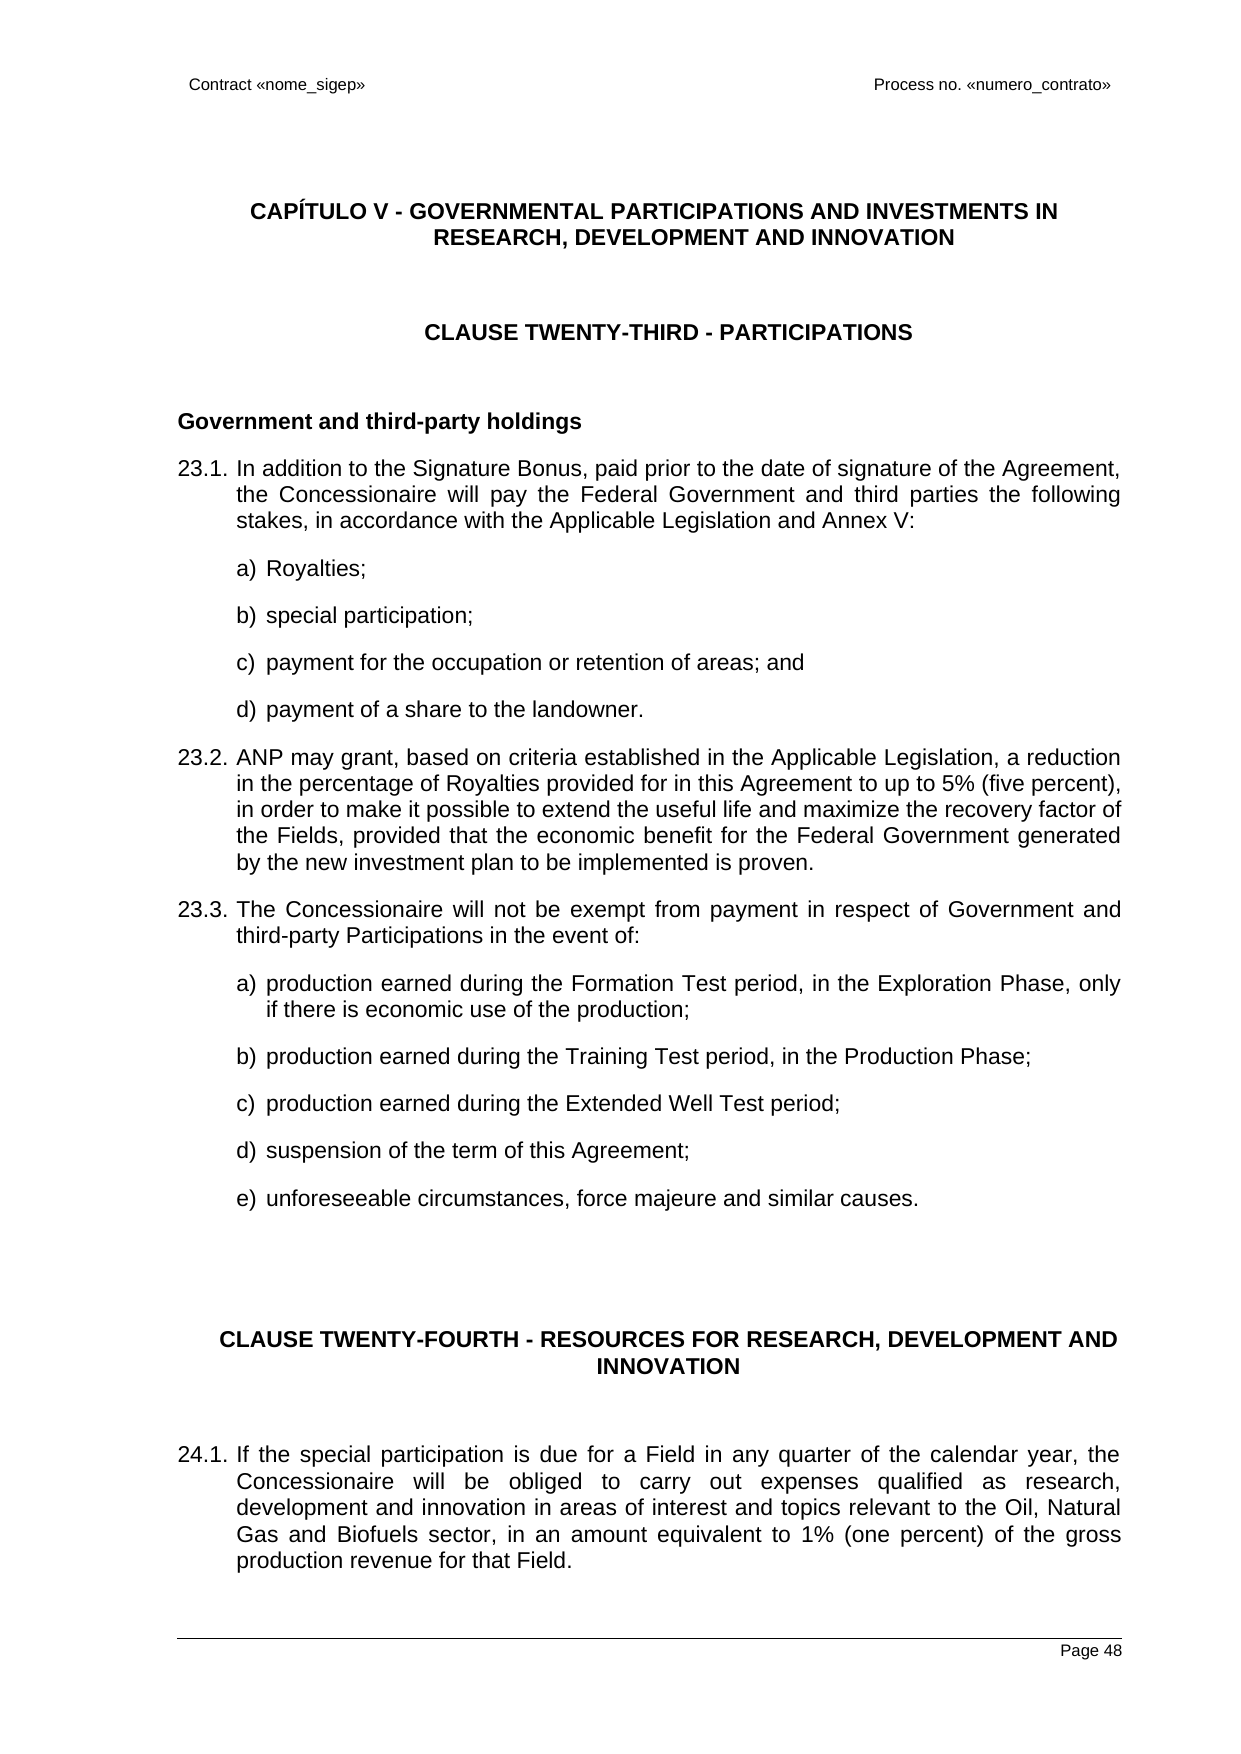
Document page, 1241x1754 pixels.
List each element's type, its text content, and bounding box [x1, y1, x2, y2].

text Government and third-party holdings [177, 408, 1122, 434]
text Clause Twenty-third - Participations [177, 319, 1122, 345]
text In addition to the Signature Bonus, paid prior to the date of signature of the Agreement, the Concessionaire will pay the Federal Government and third parties the following stakes, in accordance with the Applicable Legislation and Annex V: [177, 455, 1122, 534]
list payment for the occupation or retention of areas; and [236, 649, 1122, 675]
text If the special participation is due for a Field in any quarter of the calendar year, the Concessionaire will be obliged to carry out expenses qualified as research, development and innovation in areas of interest and topics relevant to the Oil, Natural Gas and Biofuels sector, in an amount equivalent to 1% (one percent) of the gross production revenue for that Field. [177, 1441, 1122, 1573]
list production earned during the Extended Well Test period; [236, 1090, 1122, 1117]
list special participation; [236, 602, 1122, 628]
text ANP may grant, based on criteria established in the Applicable Legislation, a reduction in the percentage of Royalties provided for in this Agreement to up to 5% (five percent), in order to make it possible to extend the useful life and maximize the recovery factor of the Fields, provided that the economic benefit for the Federal Government generated by the new investment plan to be implemented is proven. [177, 743, 1122, 875]
list production earned during the Formation Test period, in the Exploration Phase, only if there is economic use of the production; [236, 969, 1122, 1022]
list Royalties; [236, 555, 1122, 581]
text GOVERNMENTAL PARTICIPATIONS AND INVESTMENTS IN Research, Development and Innovation [266, 198, 1122, 251]
text The Concessionaire will not be exempt from payment in respect of Government and third-party Participations in the event of: [177, 896, 1122, 949]
list unforeseeable circumstances, force majeure and similar causes. [236, 1185, 1122, 1211]
list production earned during the Training Test period, in the Production Phase; [236, 1043, 1122, 1069]
text Clause Twenty-fourth - Resources for Research, Development and Innovation [177, 1326, 1122, 1379]
list payment of a share to the landowner. [236, 696, 1122, 723]
list suspension of the term of this Agreement; [236, 1137, 1122, 1164]
